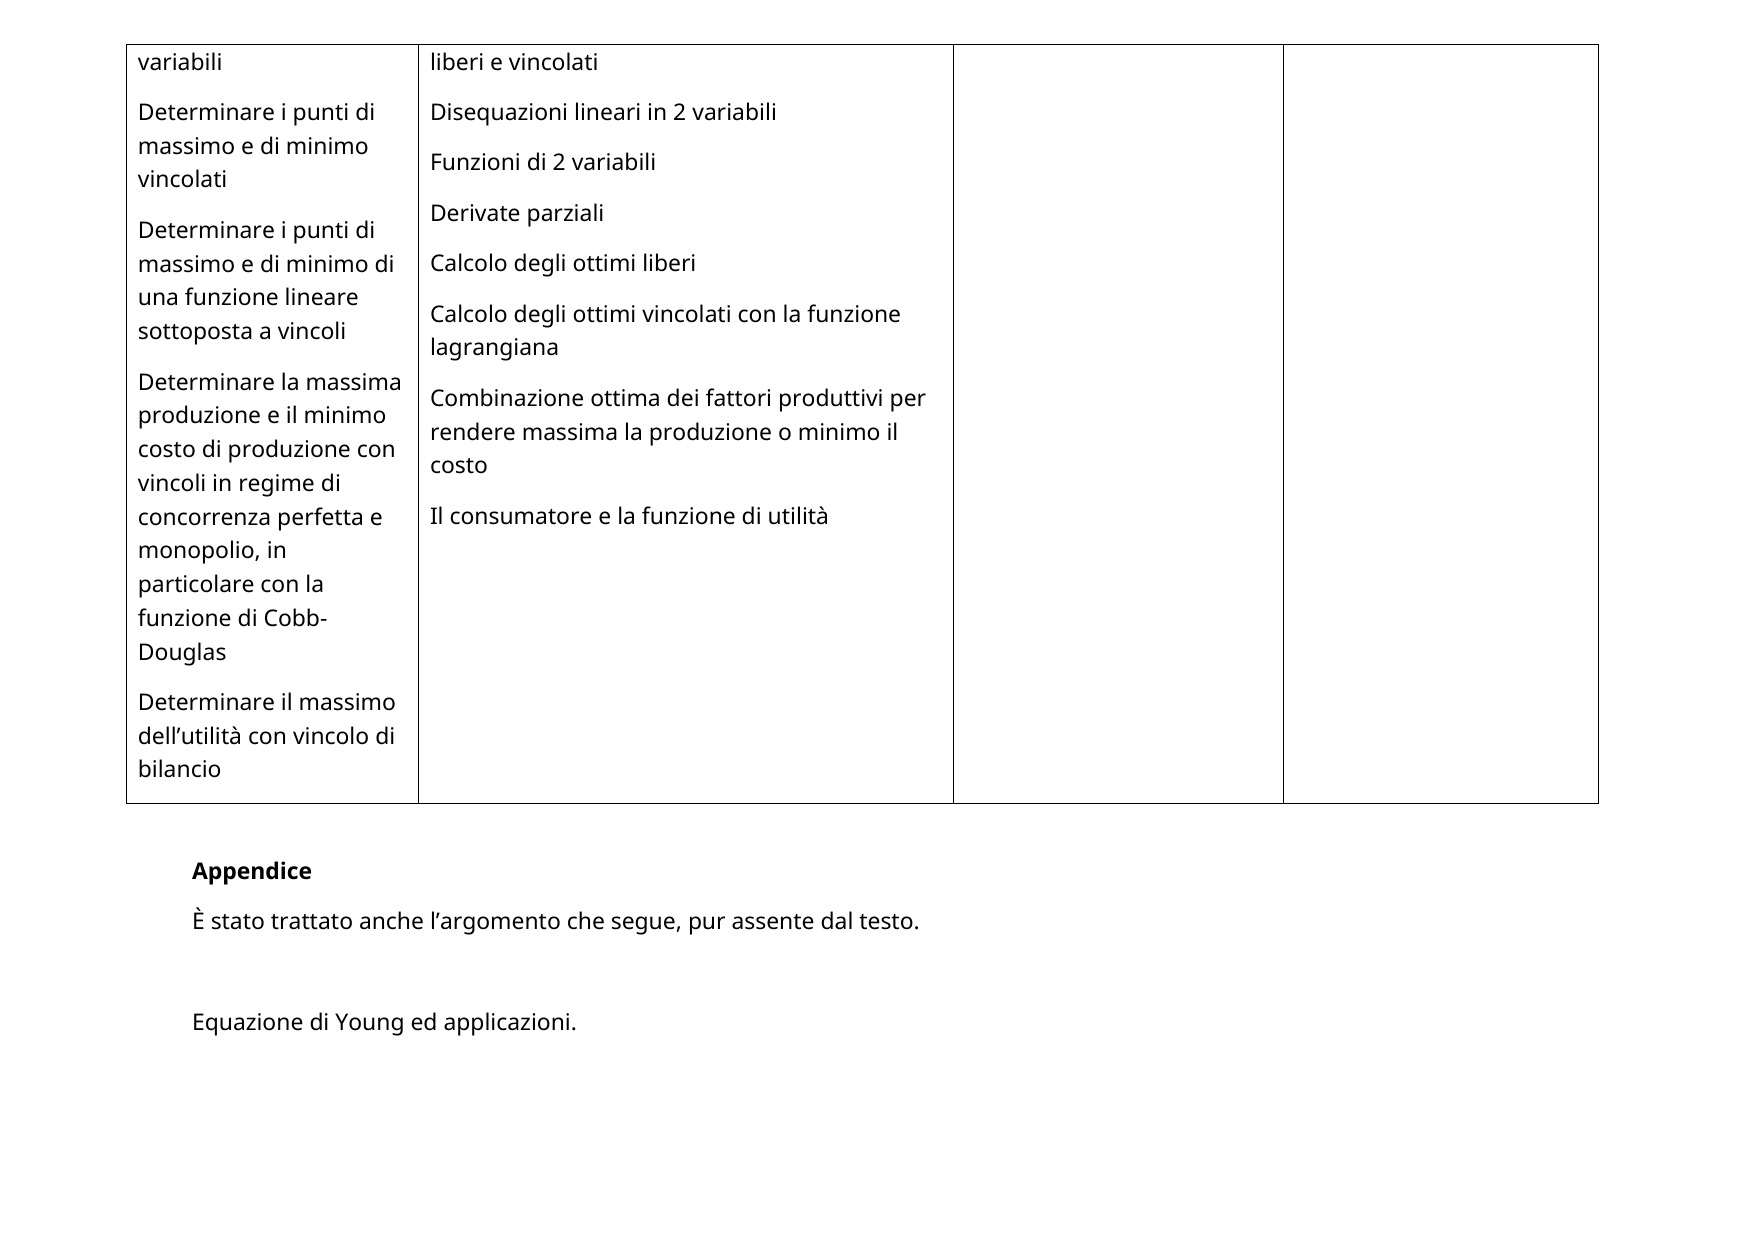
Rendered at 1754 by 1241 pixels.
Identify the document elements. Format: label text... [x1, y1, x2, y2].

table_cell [1284, 45, 1598, 803]
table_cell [419, 45, 953, 803]
text Equazione di Young ed applicazioni. [118, 1006, 1606, 1037]
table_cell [954, 45, 1283, 803]
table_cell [127, 45, 418, 803]
text Appendice [118, 855, 1606, 886]
text È stato trattato anche l’argomento che segue, pur assente dal testo. [118, 905, 1606, 936]
